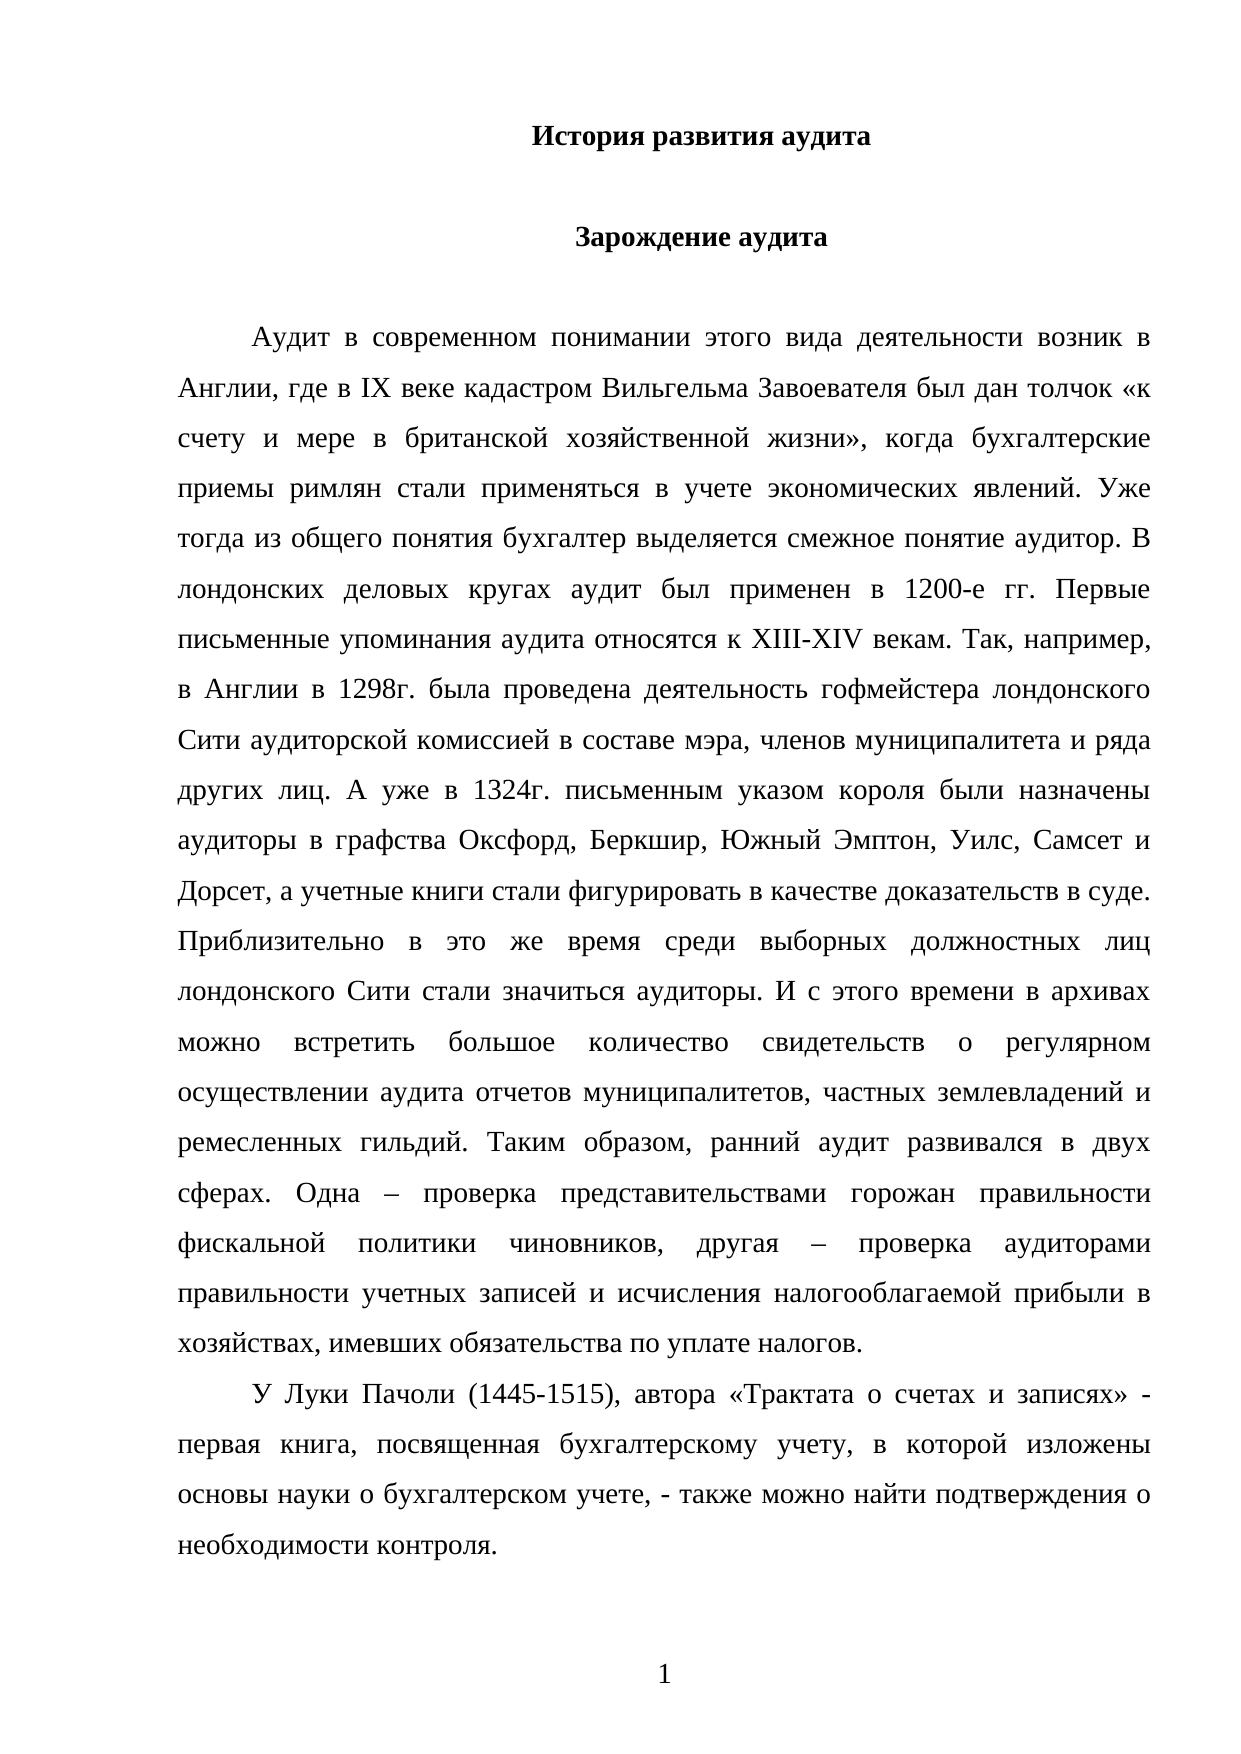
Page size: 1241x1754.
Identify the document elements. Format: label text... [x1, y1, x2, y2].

text Аудит в современном понимании этого вида деятельности возник в Англии, где в IX веке кадастром Вильгельма Завоевателя был дан толчок «к счету и мере в британской хозяйственной жизни», когда бухгалтерские приемы римлян стали применяться в учете экономических явлений. Уже тогда из общего понятия бухгалтер выделяется смежное понятие аудитор. В лондонских деловых кругах аудит был применен в 1200-е гг. Первые письменные упоминания аудита относятся к XIII-XIV векам. Так, например, в Англии в 1298г. была проведена деятельность гофмейстера лондонского Сити аудиторской комиссией в составе мэра, членов муниципалитета и ряда других лиц. А уже в 1324г. письменным указом короля были назначены аудиторы в графства Оксфорд, Беркшир, Южный Эмптон, Уилс, Самсет и Дорсет, а учетные книги стали фигурировать в качестве доказательств в суде. Приблизительно в это же время среди выборных должностных лиц лондонского Сити стали значиться аудиторы. И с этого времени в архивах можно встретить большое количество свидетельств о регулярном осуществлении аудита отчетов муниципалитетов, частных землевладений и ремесленных гильдий. Таким образом, ранний аудит развивался в двух сферах. Одна – проверка представительствами горожан правильности фискальной политики чиновников, другая – проверка аудиторами правильности учетных записей и исчисления налогооблагаемой прибыли в хозяйствах, имевших обязательства по уплате налогов. [177, 319, 1152, 1359]
text История развития аудита [177, 118, 1152, 152]
text У Луки Пачоли (1445-1515), автора «Трактата о счетах и записях» - первая книга, посвященная бухгалтерскому учету, в которой изложены основы науки о бухгалтерском учете, - также можно найти подтверждения о необходимости контроля. [177, 1376, 1152, 1560]
text Зарождение аудита [177, 219, 1152, 252]
